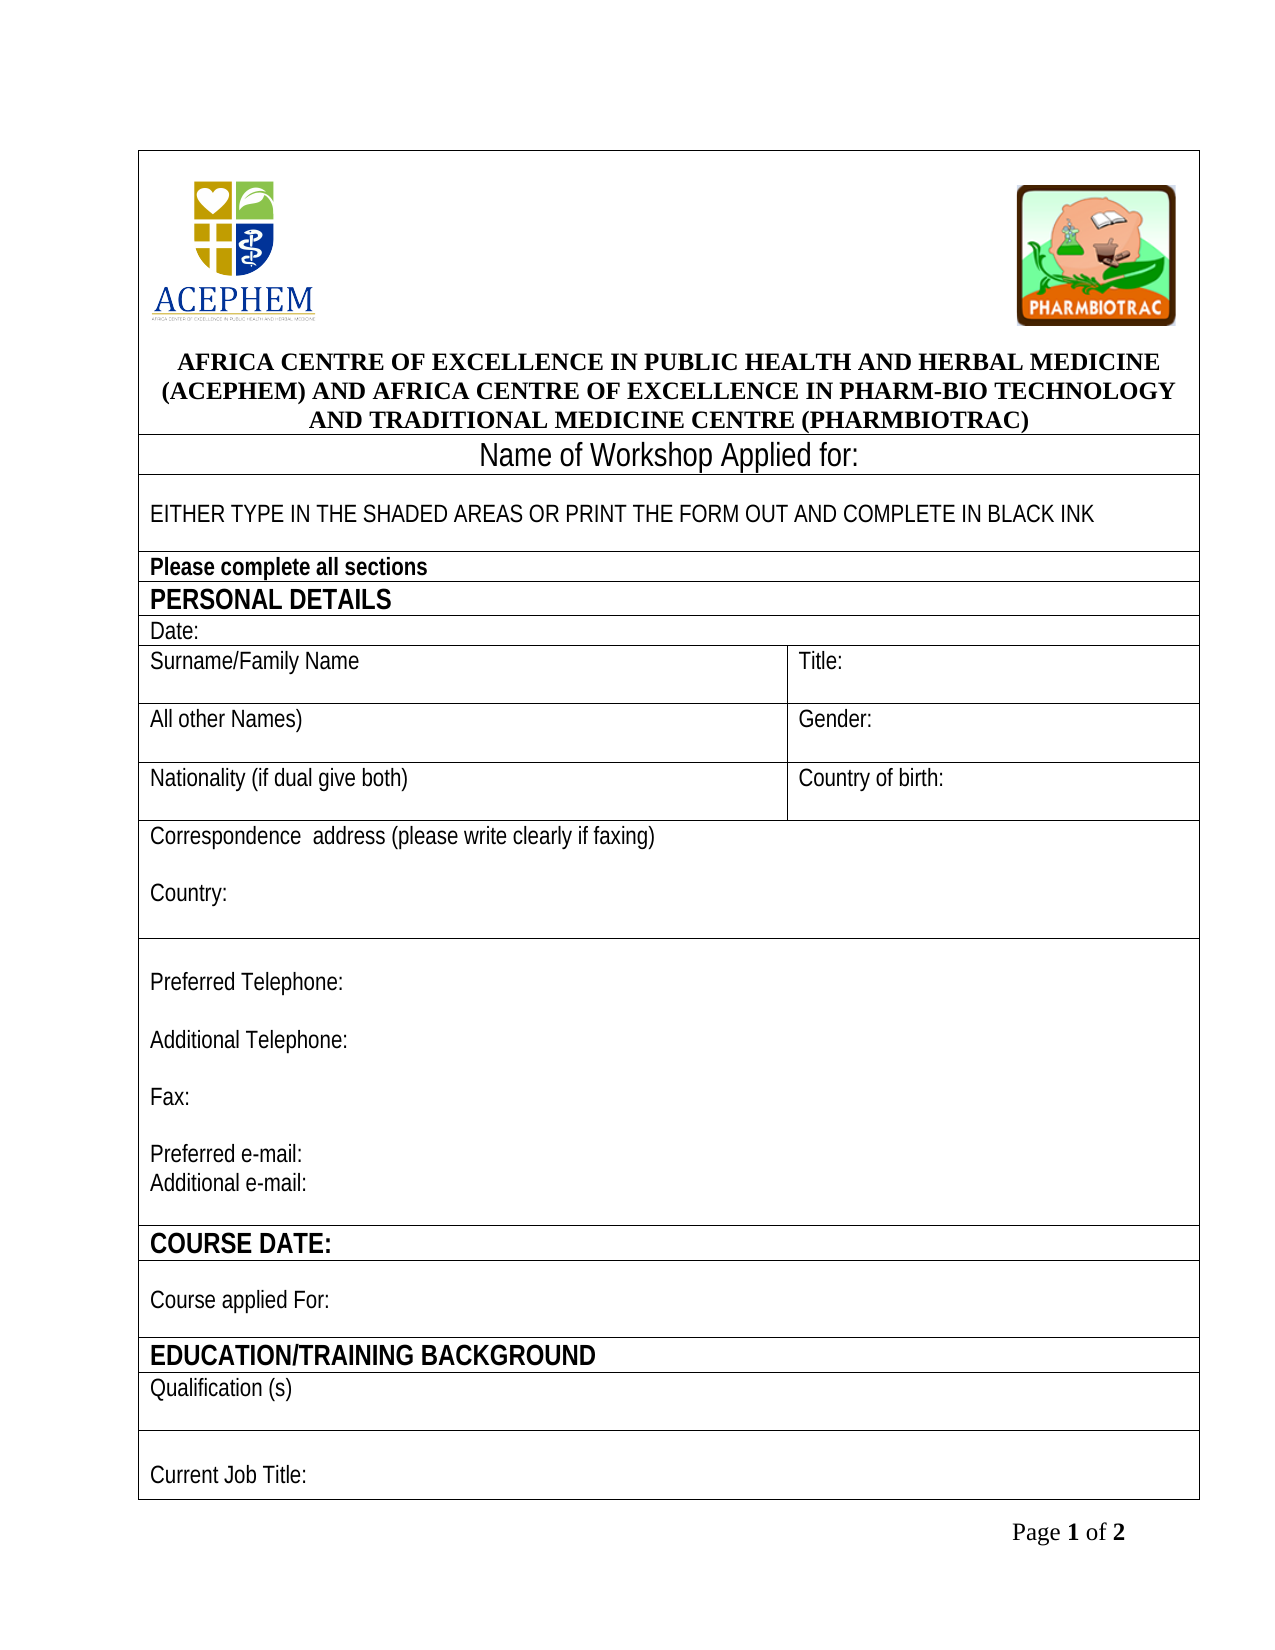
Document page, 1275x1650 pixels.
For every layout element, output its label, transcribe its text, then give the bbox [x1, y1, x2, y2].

table_cell Gender: [788, 704, 1199, 762]
table_cell Country of birth: [788, 763, 1199, 820]
table_cell Preferred Telephone: Additional Telephone: Fax: Preferred e-mail: Additional e-mail: [139, 939, 1199, 1225]
table_cell Please complete all sections [139, 552, 1199, 581]
table_cell Title: [788, 646, 1199, 703]
table_header AFRICA CENTRE OF EXCELLENCE IN PUBLIC HEALTH AND HERBAL MEDICINE (ACEPHEM) AND AFRICA CENTRE OF EXCELLENCE IN PHARM-BIO TECHNOLOGY AND TRADITIONAL MEDICINE CENTRE (PHARMBIOTRAC) [139, 151, 1199, 434]
picture [146, 165, 321, 339]
table_cell Surname/Family Name [139, 646, 787, 703]
table_cell Correspondence address (please write clearly if faxing) Country: [139, 821, 1199, 938]
table_cell Name of Workshop Applied for: [139, 435, 1199, 473]
table_cell PERSONAL DETAILS [139, 582, 1199, 615]
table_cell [139, 1431, 1199, 1499]
table_cell Date: [139, 616, 1199, 645]
table_cell Course applied For: [139, 1261, 1199, 1337]
table_cell EITHER TYPE IN THE SHADED AREAS OR PRINT THE FORM OUT AND COMPLETE IN BLACK INK [139, 475, 1199, 551]
table_cell Nationality (if dual give both) [139, 763, 787, 820]
table_cell All other Names) [139, 704, 787, 762]
table_cell EDUCATION/TRAINING BACKGROUND [139, 1338, 1199, 1372]
picture [1016, 185, 1176, 326]
table_cell COURSE DATE: [139, 1226, 1199, 1259]
table_cell Qualification (s) [139, 1373, 1199, 1430]
